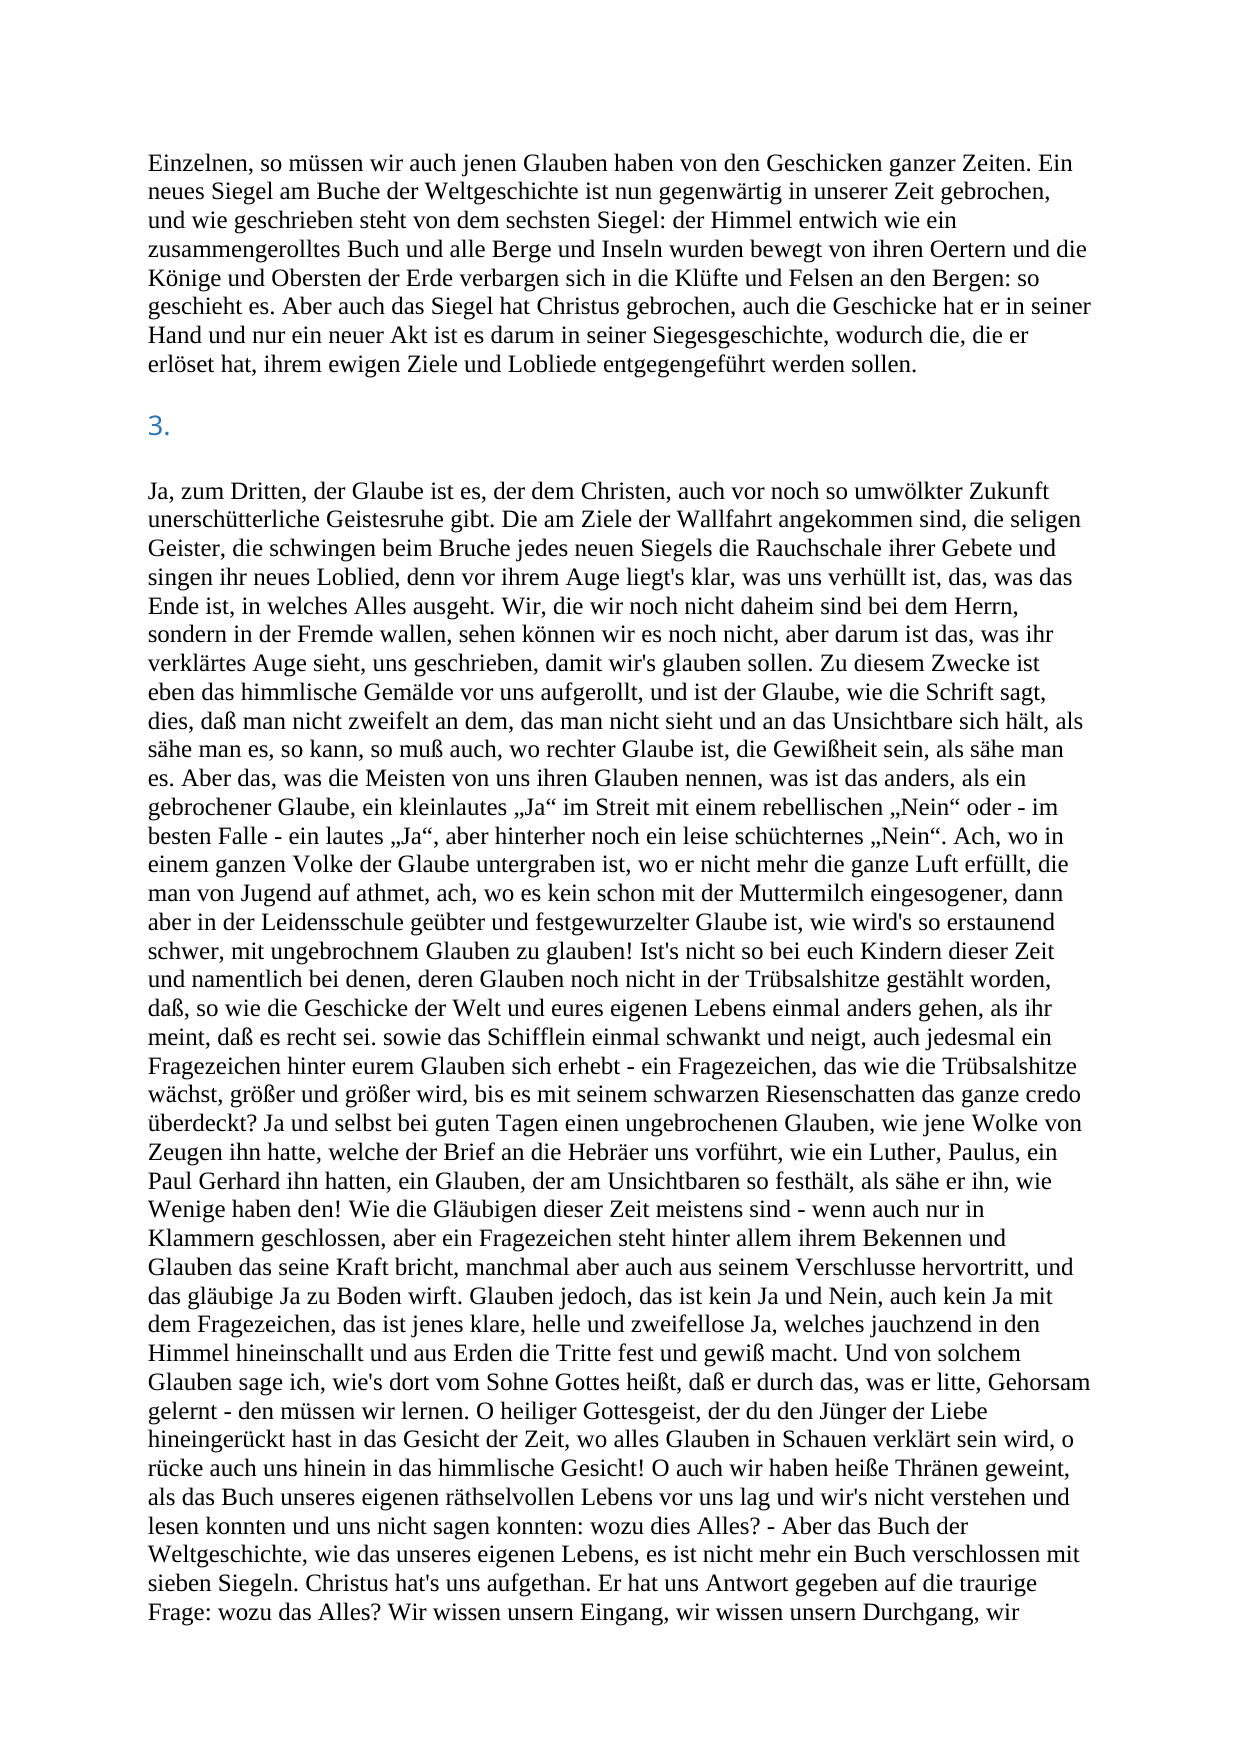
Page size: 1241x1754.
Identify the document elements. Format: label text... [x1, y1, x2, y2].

subtitle 3. [148, 407, 1093, 444]
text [148, 476, 1093, 1626]
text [148, 148, 1093, 378]
